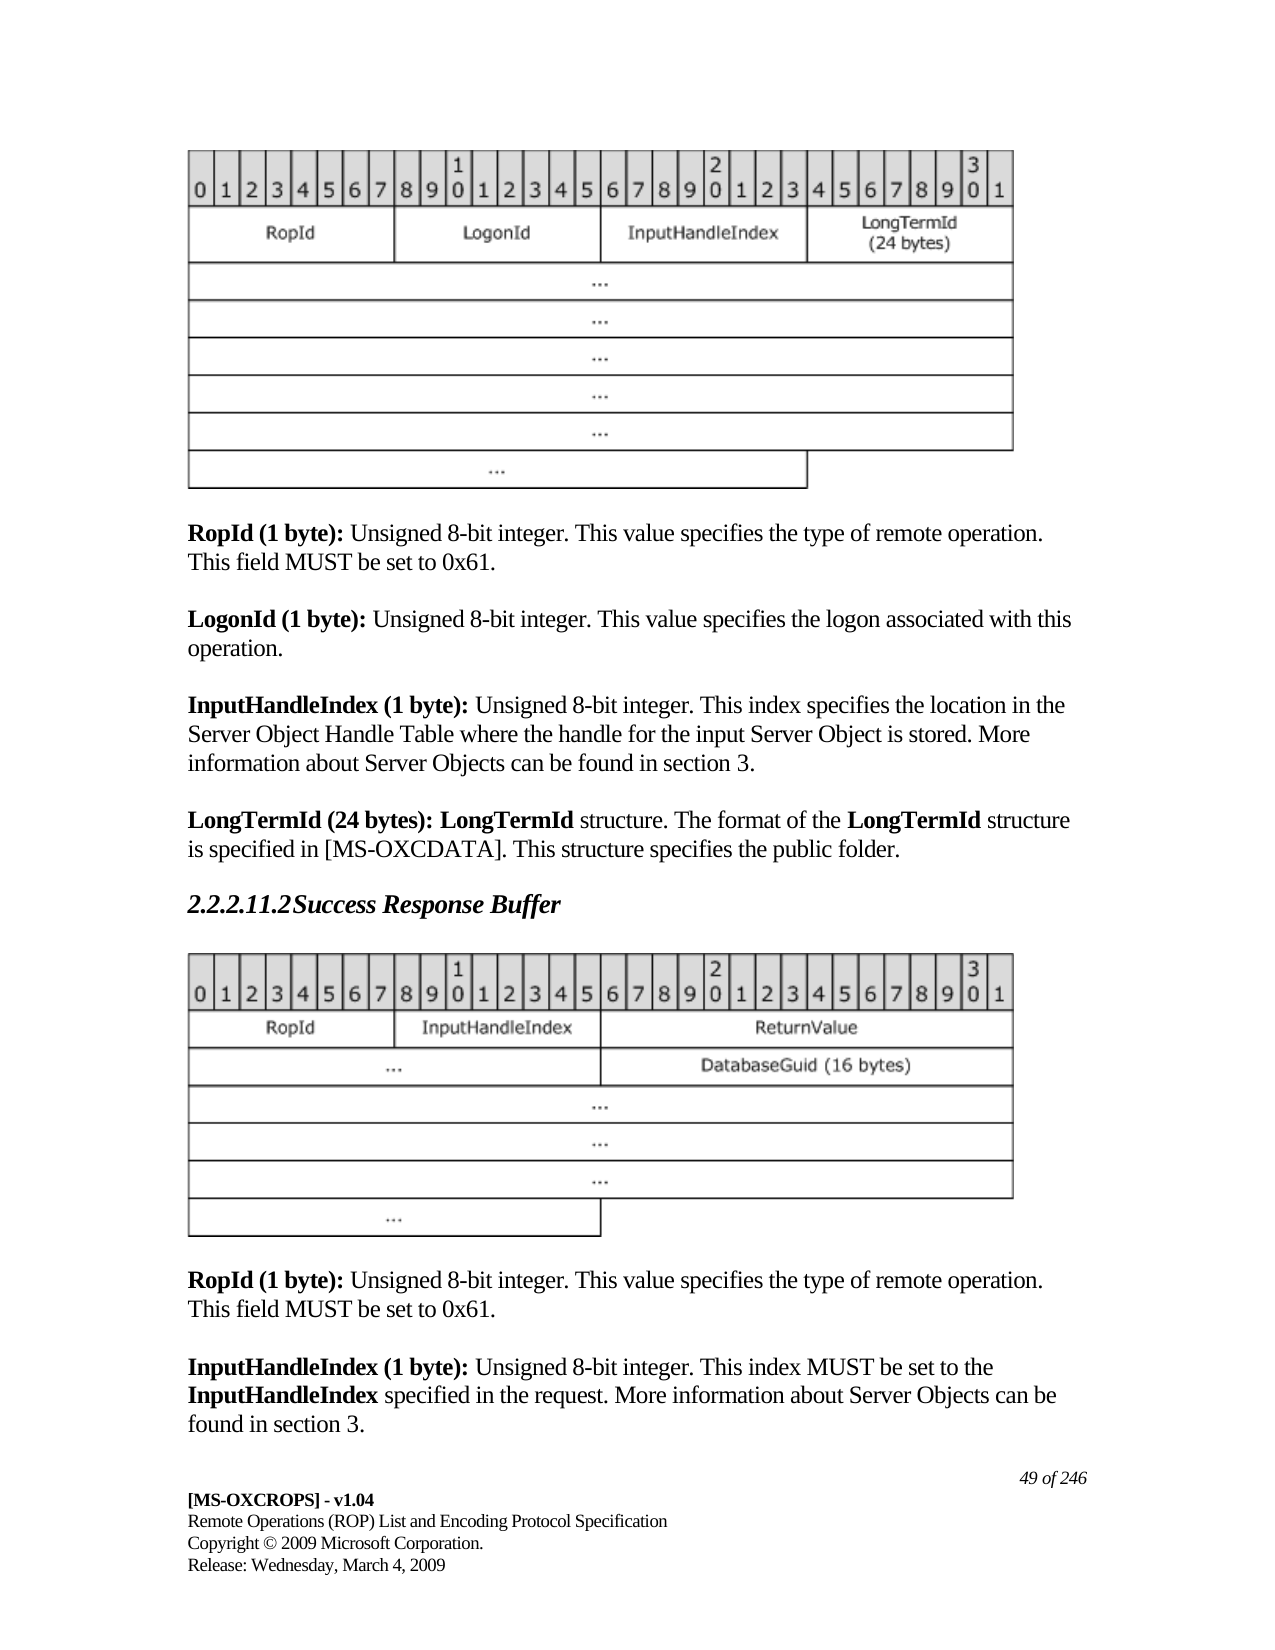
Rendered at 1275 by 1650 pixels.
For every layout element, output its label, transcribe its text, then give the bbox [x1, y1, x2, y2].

text InputHandleIndex (1 byte): Unsigned 8-bit integer. This index specifies the location in the Server Object Handle Table where the handle for the input Server Object is stored. More information about Server Objects can be found in section 3. [187, 690, 1087, 777]
text RopId (1 byte): Unsigned 8-bit integer. This value specifies the type of remote operation. This field MUST be set to 0x61. [187, 1266, 1087, 1323]
text RopId (1 byte): Unsigned 8-bit integer. This value specifies the type of remote operation. This field MUST be set to 0x61. [187, 518, 1087, 575]
subtitle Success Response Buffer [187, 888, 1087, 919]
picture [187, 150, 1014, 489]
text LongTermId (24 bytes): LongTermId structure. The format of the LongTermId structure is specified in [MS-OXCDATA]. This structure specifies the public folder. [187, 805, 1087, 863]
text LogonId (1 byte): Unsigned 8-bit integer. This value specifies the logon associated with this operation. [187, 604, 1087, 662]
text InputHandleIndex (1 byte): Unsigned 8-bit integer. This index MUST be set to the InputHandleIndex specified in the request. More information about Server Objects can be found in section 3. [187, 1352, 1087, 1438]
picture [187, 953, 1014, 1237]
